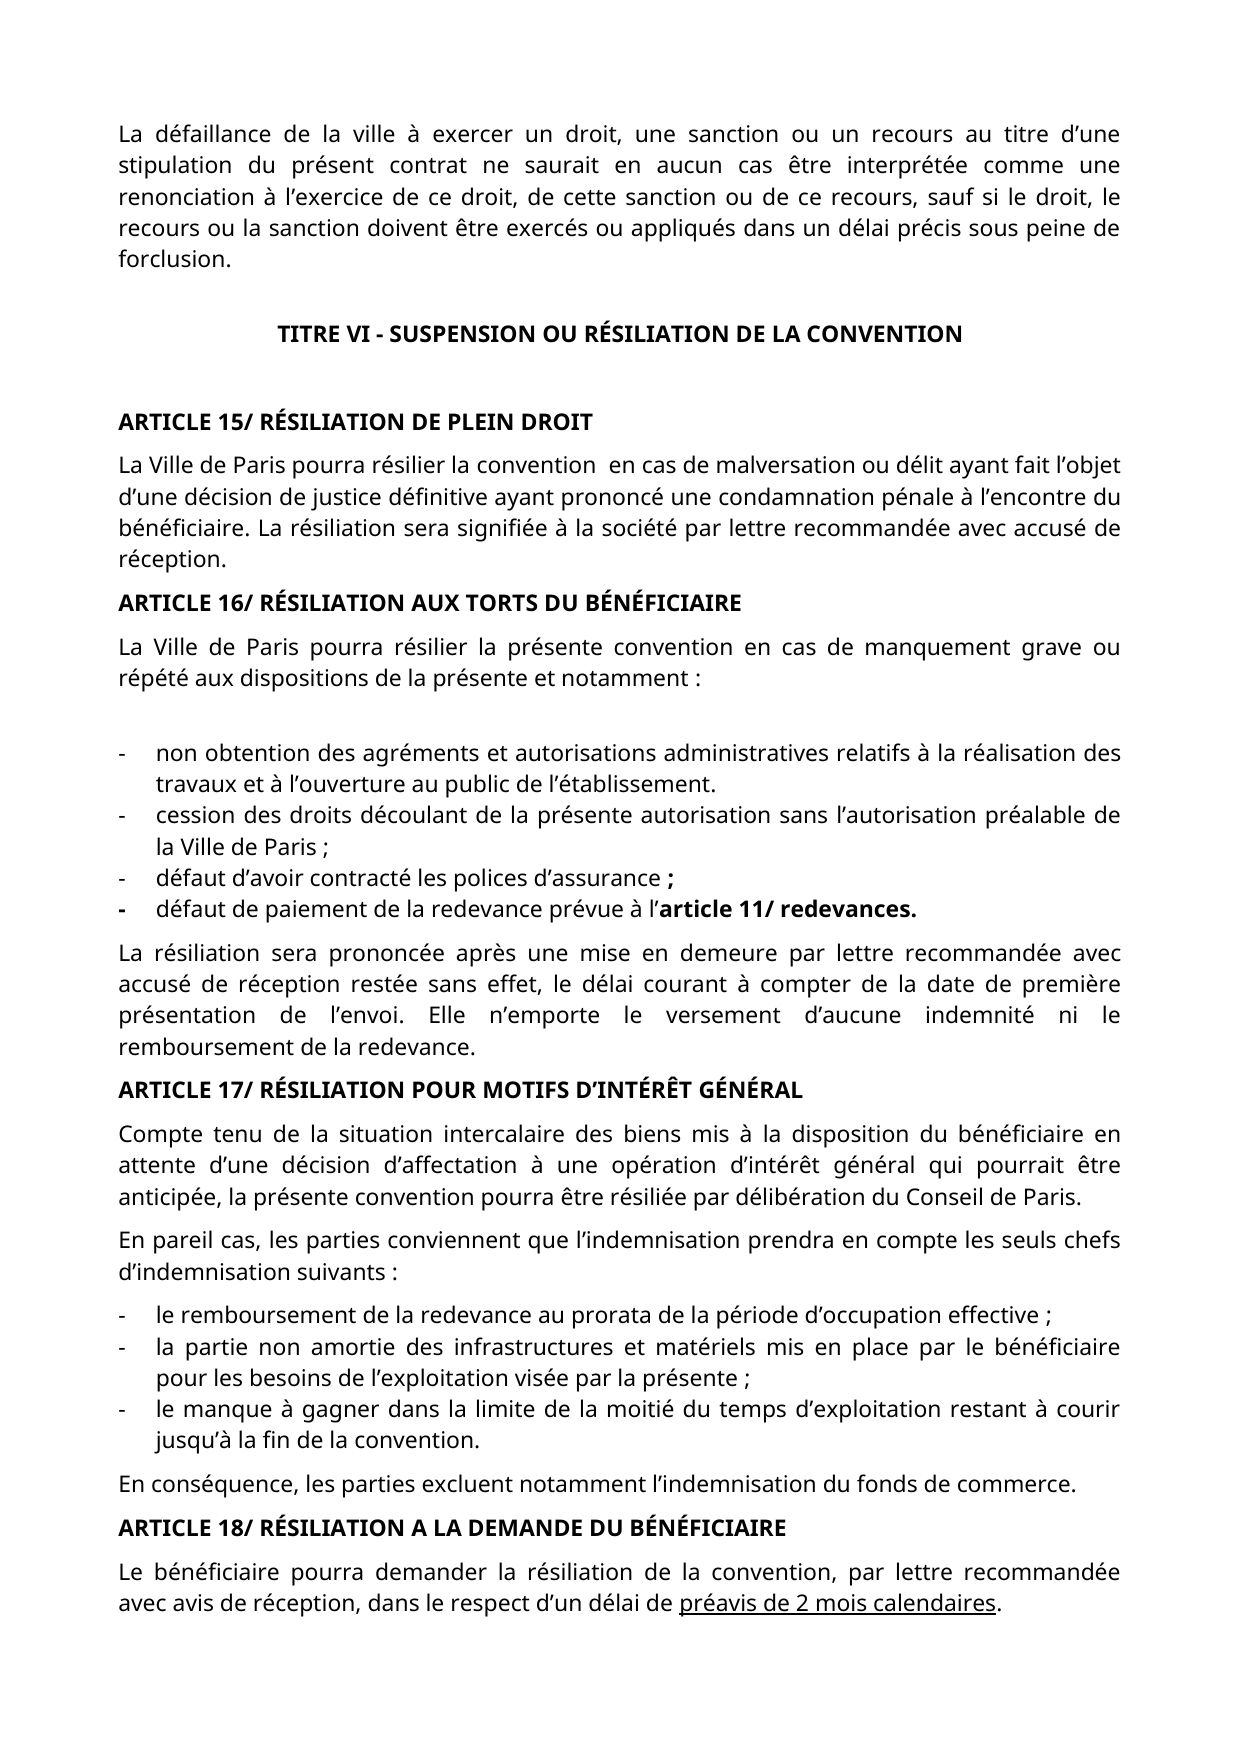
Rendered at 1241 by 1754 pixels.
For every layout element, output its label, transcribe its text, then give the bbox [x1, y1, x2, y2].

list cession des droits découlant de la présente autorisation sans l’autorisation préalable de la Ville de Paris ; [118, 799, 1122, 862]
list défaut de paiement de la redevance prévue à l’article 11/ redevances. [118, 893, 1122, 924]
subtitle ARTICLE 15/ RÉSILIATION DE PLEIN DROIT [118, 406, 1122, 437]
text La Ville de Paris pourra résilier la convention en cas de malversation ou délit ayant fait l’objet d’une décision de justice définitive ayant prononcé une condamnation pénale à l’encontre du bénéficiaire. La résiliation sera signifiée à la société par lettre recommandée avec accusé de réception. [118, 449, 1122, 574]
text La Ville de Paris pourra résilier la présente convention en cas de manquement grave ou répété aux dispositions de la présente et notamment : [118, 631, 1122, 693]
list non obtention des agréments et autorisations administratives relatifs à la réalisation des travaux et à l’ouverture au public de l’établissement. [118, 737, 1122, 799]
text Compte tenu de la situation intercalaire des biens mis à la disposition du bénéficiaire en attente d’une décision d’affectation à une opération d’intérêt général qui pourrait être anticipée, la présente convention pourra être résiliée par délibération du Conseil de Paris. [118, 1118, 1122, 1212]
list le remboursement de la redevance au prorata de la période d’occupation effective ; [118, 1299, 1122, 1331]
text En conséquence, les parties excluent notamment l’indemnisation du fonds de commerce. [118, 1468, 1122, 1499]
text La défaillance de la ville à exercer un droit, une sanction ou un recours au titre d’une stipulation du présent contrat ne saurait en aucun cas être interprétée comme une renonciation à l’exercice de ce droit, de cette sanction ou de ce recours, sauf si le droit, le recours ou la sanction doivent être exercés ou appliqués dans un délai précis sous peine de forclusion. [118, 118, 1122, 274]
subtitle ARTICLE 17/ RÉSILIATION POUR MOTIFS D’INTÉRÊT GÉNÉRAL [118, 1074, 1122, 1106]
list le manque à gagner dans la limite de la moitié du temps d’exploitation restant à courir jusqu’à la fin de la convention. [118, 1393, 1122, 1456]
subtitle TITRE VI - SUSPENSION OU RÉSILIATION DE LA CONVENTION [118, 318, 1122, 349]
text En pareil cas, les parties conviennent que l’indemnisation prendra en compte les seuls chefs d’indemnisation suivants : [118, 1224, 1122, 1287]
list la partie non amortie des infrastructures et matériels mis en place par le bénéficiaire pour les besoins de l’exploitation visée par la présente ; [118, 1331, 1122, 1393]
list défaut d’avoir contracté les polices d’assurance ; [118, 862, 1122, 893]
text Le bénéficiaire pourra demander la résiliation de la convention, par lettre recommandée avec avis de réception, dans le respect d’un délai de préavis de 2 mois calendaires. [118, 1556, 1122, 1618]
subtitle ARTICLE 16/ RÉSILIATION AUX TORTS DU BÉNÉFICIAIRE [118, 587, 1122, 618]
subtitle ARTICLE 18/ RÉSILIATION A LA DEMANDE DU BÉNÉFICIAIRE [118, 1512, 1122, 1543]
text La résiliation sera prononcée après une mise en demeure par lettre recommandée avec accusé de réception restée sans effet, le délai courant à compter de la date de première présentation de l’envoi. Elle n’emporte le versement d’aucune indemnité ni le remboursement de la redevance. [118, 937, 1122, 1062]
